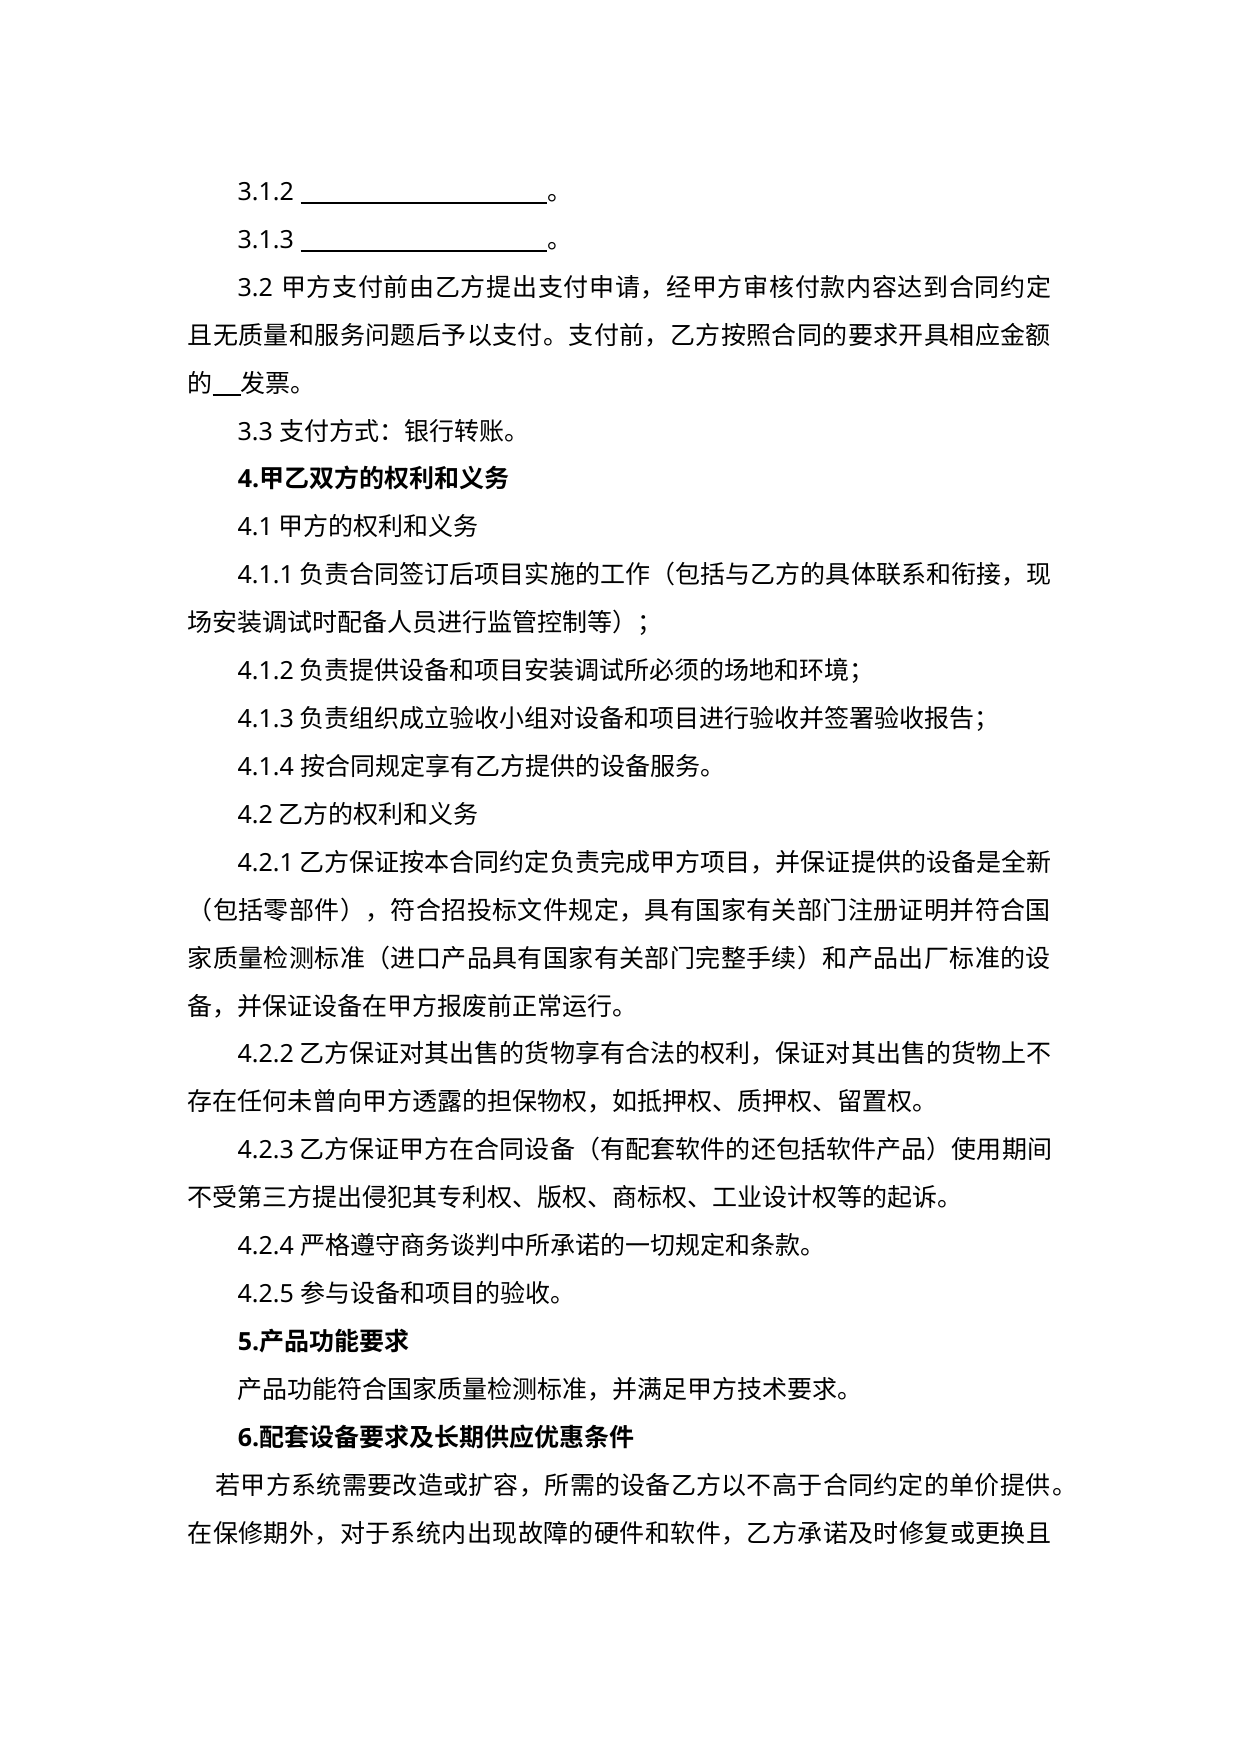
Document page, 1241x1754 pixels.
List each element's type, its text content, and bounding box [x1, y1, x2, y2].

text 4.2.4 严格遵守商务谈判中所承诺的一切规定和条款。 [187, 1216, 1053, 1264]
text 4.1.2负责提供设备和项目安装调试所必须的场地和环境； [187, 641, 1053, 689]
text 4.1.1负责合同签订后项目实施的工作（包括与乙方的具体联系和衔接，现场安装调试时配备人员进行监管控制等）； [187, 545, 1053, 641]
text 4.2.1乙方保证按本合同约定负责完成甲方项目，并保证提供的设备是全新（包括零部件），符合招投标文件规定，具有国家有关部门注册证明并符合国家质量检测标准（进口产品具有国家有关部门完整手续）和产品出厂标准的设备，并保证设备在甲方报废前正常运行。 [187, 833, 1053, 1024]
text 4.2.5 参与设备和项目的验收。 [187, 1264, 1053, 1312]
text 6.配套设备要求及长期供应优惠条件 [187, 1408, 1053, 1456]
text 4.1.4 按合同规定享有乙方提供的设备服务。 [187, 737, 1053, 785]
text 4.甲乙双方的权利和义务 [187, 449, 1053, 497]
text 3.2 甲方支付前由乙方提出支付申请，经甲方审核付款内容达到合同约定且无质量和服务问题后予以支付。支付前，乙方按照合同的要求开具相应金额的 发票。 [187, 258, 1053, 402]
text 4.2乙方的权利和义务 [187, 785, 1053, 833]
text 产品功能符合国家质量检测标准，并满足甲方技术要求。 [187, 1360, 1053, 1408]
text 3.3 支付方式：银行转账。 [187, 402, 1053, 449]
text 3.1.3 。 [187, 210, 1053, 258]
text 4.2.3乙方保证甲方在合同设备（有配套软件的还包括软件产品）使用期间不受第三方提出侵犯其专利权、版权、商标权、工业设计权等的起诉。 [187, 1120, 1053, 1216]
text 3.1.2 。 [187, 162, 1053, 210]
text 4.1.3负责组织成立验收小组对设备和项目进行验收并签署验收报告； [187, 689, 1053, 737]
text 4.1甲方的权利和义务 [187, 497, 1053, 545]
text 5.产品功能要求 [187, 1312, 1053, 1360]
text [187, 1456, 1053, 1552]
text 4.2.2乙方保证对其出售的货物享有合法的权利，保证对其出售的货物上不存在任何未曾向甲方透露的担保物权，如抵押权、质押权、留置权。 [187, 1024, 1053, 1120]
